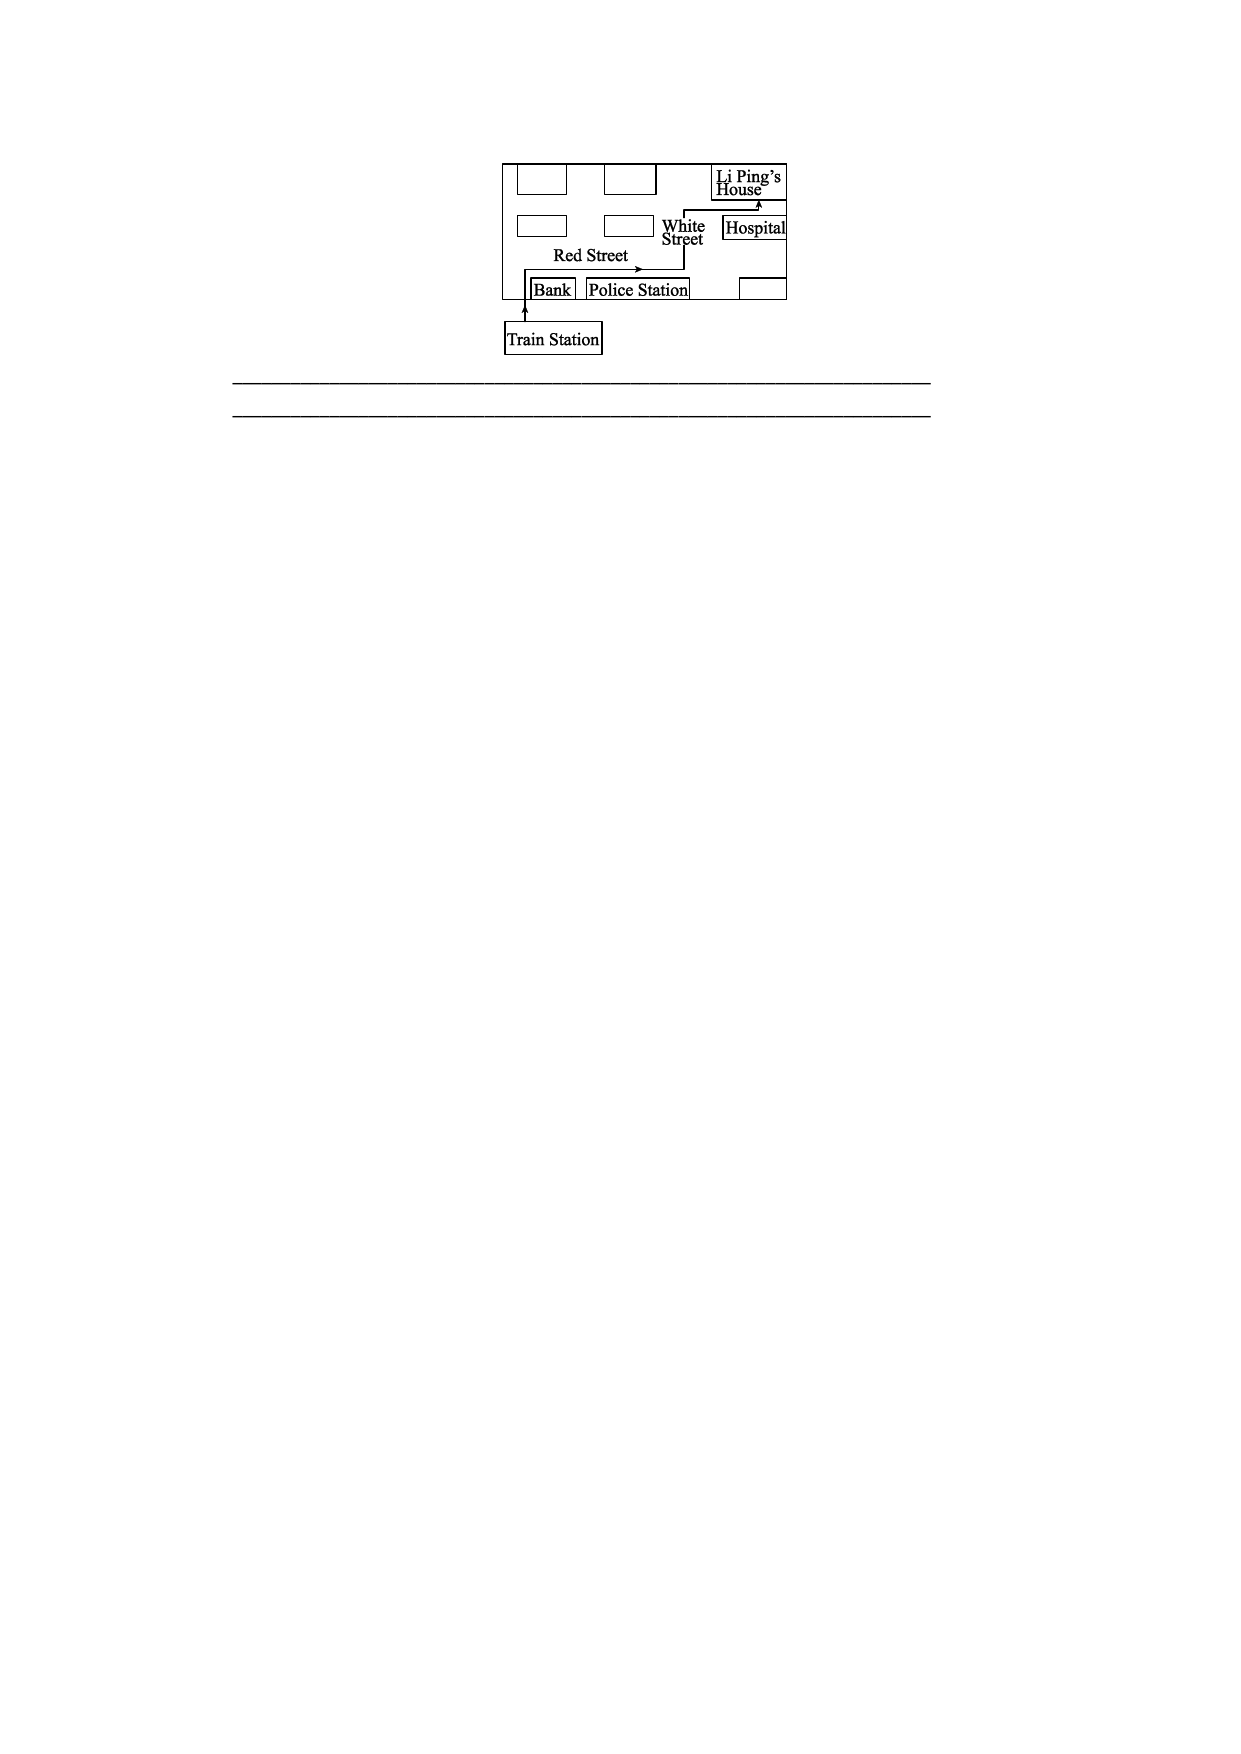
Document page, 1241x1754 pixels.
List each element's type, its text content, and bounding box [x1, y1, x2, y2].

text ________________________________________________________________________ [182, 357, 1058, 389]
text ________________________________________________________________________ [182, 389, 1058, 422]
